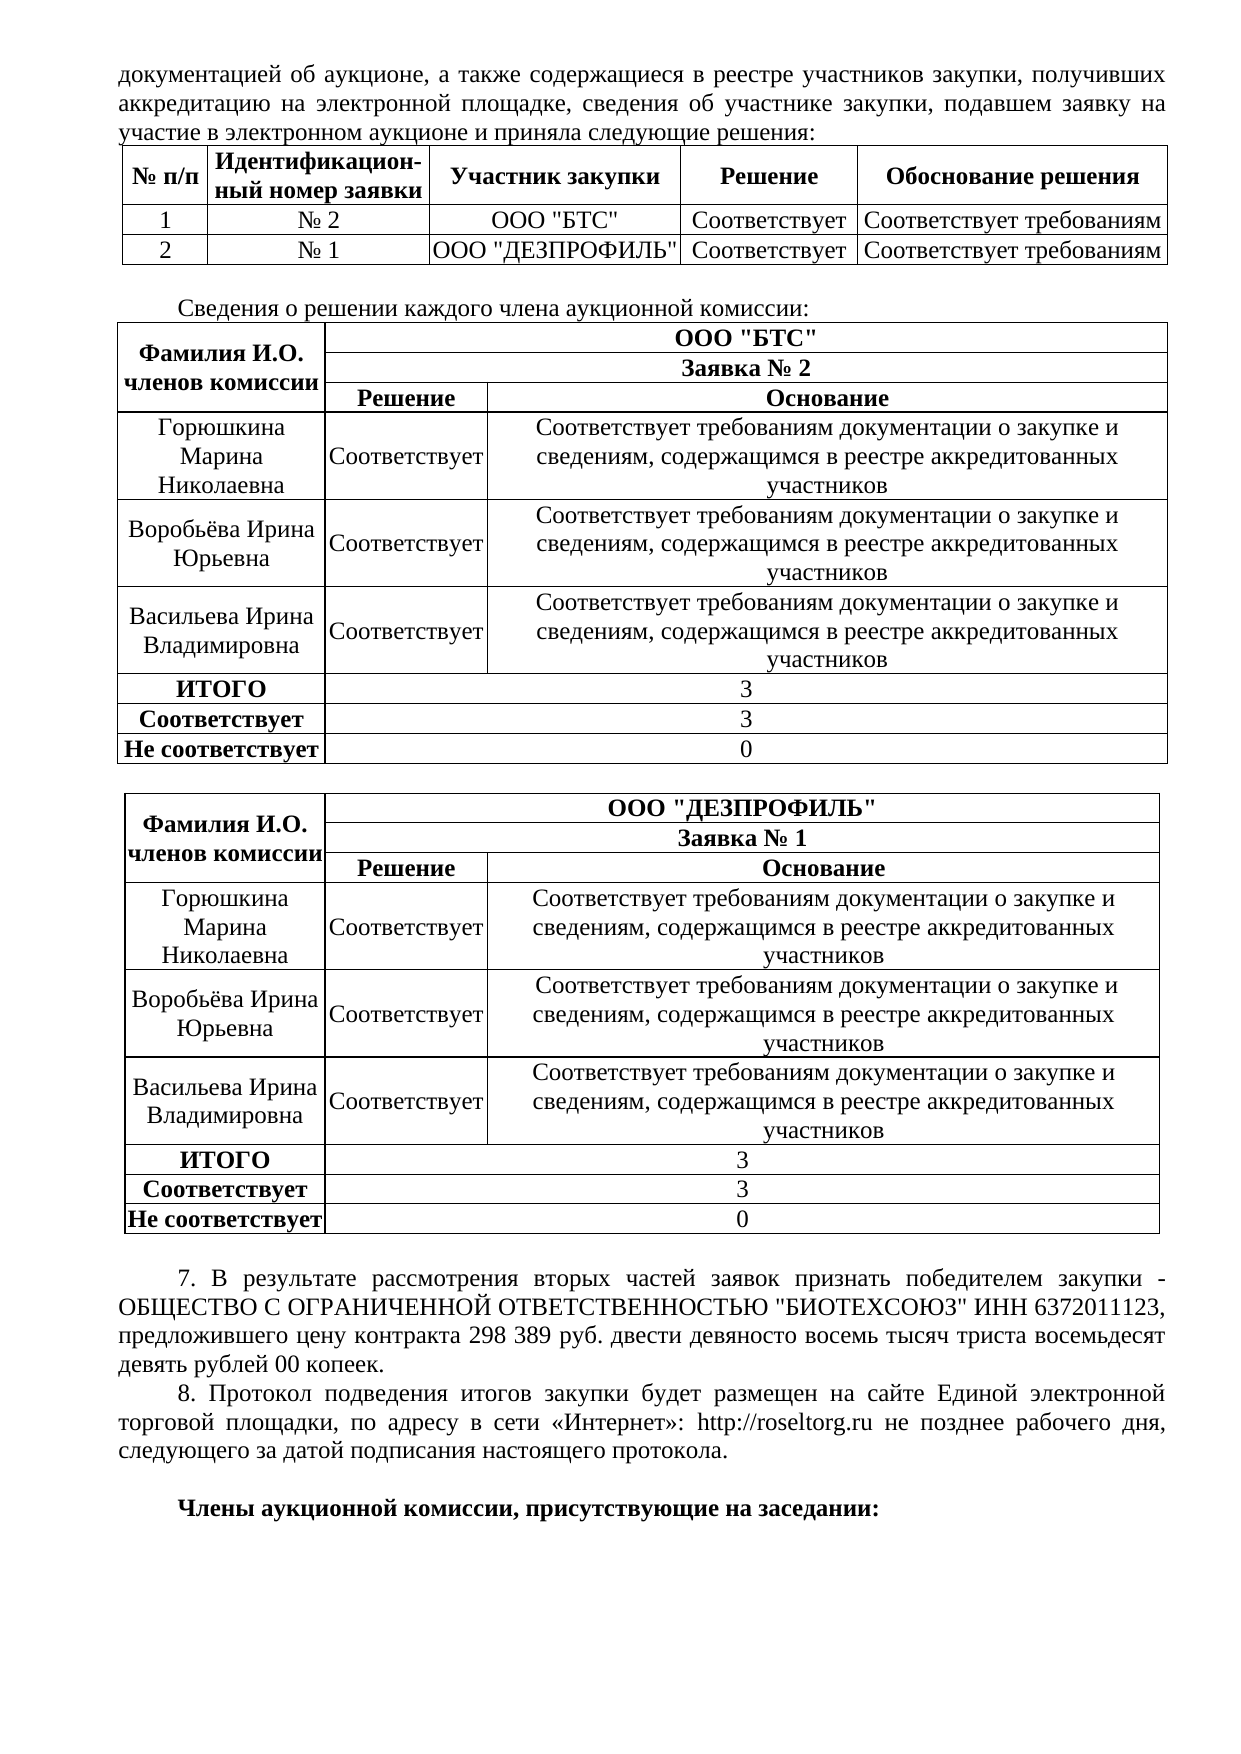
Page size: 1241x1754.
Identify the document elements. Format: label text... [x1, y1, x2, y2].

table_header ООО "БТС" [326, 323, 1167, 352]
table_cell Соответствует [326, 500, 487, 586]
table_header Идентификацион-ный номер заявки [208, 146, 429, 204]
table_cell 1 [123, 205, 207, 234]
text 7. В результате рассмотрения вторых частей заявок признать победителем закупки - ОБЩЕСТВО С ОГРАНИЧЕННОЙ ОТВЕТСТВЕННОСТЬЮ "БИОТЕХСОЮЗ" ИНН 6372011123, предложившего цену контракта 298 389 руб. двести девяносто восемь тысяч триста восемьдесят девять рублей 00 копеек. [118, 1263, 1167, 1378]
table_cell Горюшкина Марина Николаевна [118, 413, 324, 499]
table_cell Соответствует требованиям документации о закупке и сведениям, содержащимся в реестре аккредитованных участников [488, 587, 1167, 673]
table_header ООО "ДЕЗПРОФИЛЬ" [326, 794, 1159, 822]
table_cell 3 [326, 1175, 1159, 1203]
table_cell ООО "ДЕЗПРОФИЛЬ" [430, 235, 680, 263]
table_cell ООО "БТС" [430, 205, 680, 234]
table_cell Решение [326, 853, 487, 882]
table_cell № 2 [208, 205, 429, 234]
text Члены аукционной комиссии, присутствующие на заседании: [118, 1493, 1167, 1522]
table_cell Воробьёва Ирина Юрьевна [126, 970, 324, 1056]
table_header Фамилия И.О. членов комиссии [118, 323, 324, 411]
table_cell Основание [488, 383, 1167, 411]
table_header Решение [681, 146, 857, 204]
table_cell Соответствует требованиям [858, 205, 1167, 234]
table_cell Соответствует [681, 205, 857, 234]
table_cell Васильева Ирина Владимировна [118, 587, 324, 673]
table_cell ИТОГО [126, 1145, 324, 1173]
text 8. Протокол подведения итогов закупки будет размещен на сайте Единой электронной торговой площадки, по адресу в сети «Интернет»: http://roseltorg.ru не позднее рабочего дня, следующего за датой подписания настоящего протокола. [118, 1378, 1167, 1464]
table_cell 3 [326, 1145, 1159, 1173]
table_cell Соответствует [326, 970, 487, 1056]
text Сведения о решении каждого члена аукционной комиссии: [118, 293, 1167, 322]
table_cell 3 [326, 704, 1167, 733]
table_cell Соответствует [326, 413, 487, 499]
table_cell Заявка № 2 [326, 353, 1167, 382]
table_cell № 1 [208, 235, 429, 263]
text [118, 59, 1167, 145]
table_cell Соответствует требованиям документации о закупке и сведениям, содержащимся в реестре аккредитованных участников [488, 970, 1159, 1056]
table_cell Воробьёва Ирина Юрьевна [118, 500, 324, 586]
table_cell Не соответствует [126, 1204, 324, 1233]
table_cell Соответствует требованиям документации о закупке и сведениям, содержащимся в реестре аккредитованных участников [488, 1058, 1159, 1144]
table_cell Соответствует [326, 1058, 487, 1144]
table_cell 0 [326, 734, 1167, 763]
table_cell Решение [326, 383, 487, 411]
table_cell ИТОГО [118, 674, 324, 703]
table_cell Соответствует требованиям документации о закупке и сведениям, содержащимся в реестре аккредитованных участников [488, 500, 1167, 586]
table_cell Горюшкина Марина Николаевна [126, 883, 324, 969]
table_cell Заявка № 1 [326, 823, 1159, 852]
table_cell 3 [326, 674, 1167, 703]
table_cell Соответствует [326, 883, 487, 969]
table_cell Соответствует требованиям документации о закупке и сведениям, содержащимся в реестре аккредитованных участников [488, 883, 1159, 969]
table_cell Соответствует требованиям [858, 235, 1167, 263]
table_header № п/п [123, 146, 207, 204]
table_cell 2 [123, 235, 207, 263]
table_cell Соответствует [126, 1175, 324, 1203]
table_cell Основание [488, 853, 1159, 882]
table_cell Васильева Ирина Владимировна [126, 1058, 324, 1144]
table_cell Соответствует [118, 704, 324, 733]
table_cell Соответствует требованиям документации о закупке и сведениям, содержащимся в реестре аккредитованных участников [488, 413, 1167, 499]
table_cell Не соответствует [118, 734, 324, 763]
table_cell Соответствует [681, 235, 857, 263]
table_header Фамилия И.О. членов комиссии [126, 794, 324, 882]
table_cell 0 [326, 1204, 1159, 1233]
table_cell Соответствует [326, 587, 487, 673]
table_header Обоснование решения [858, 146, 1167, 204]
table_header Участник закупки [430, 146, 680, 204]
